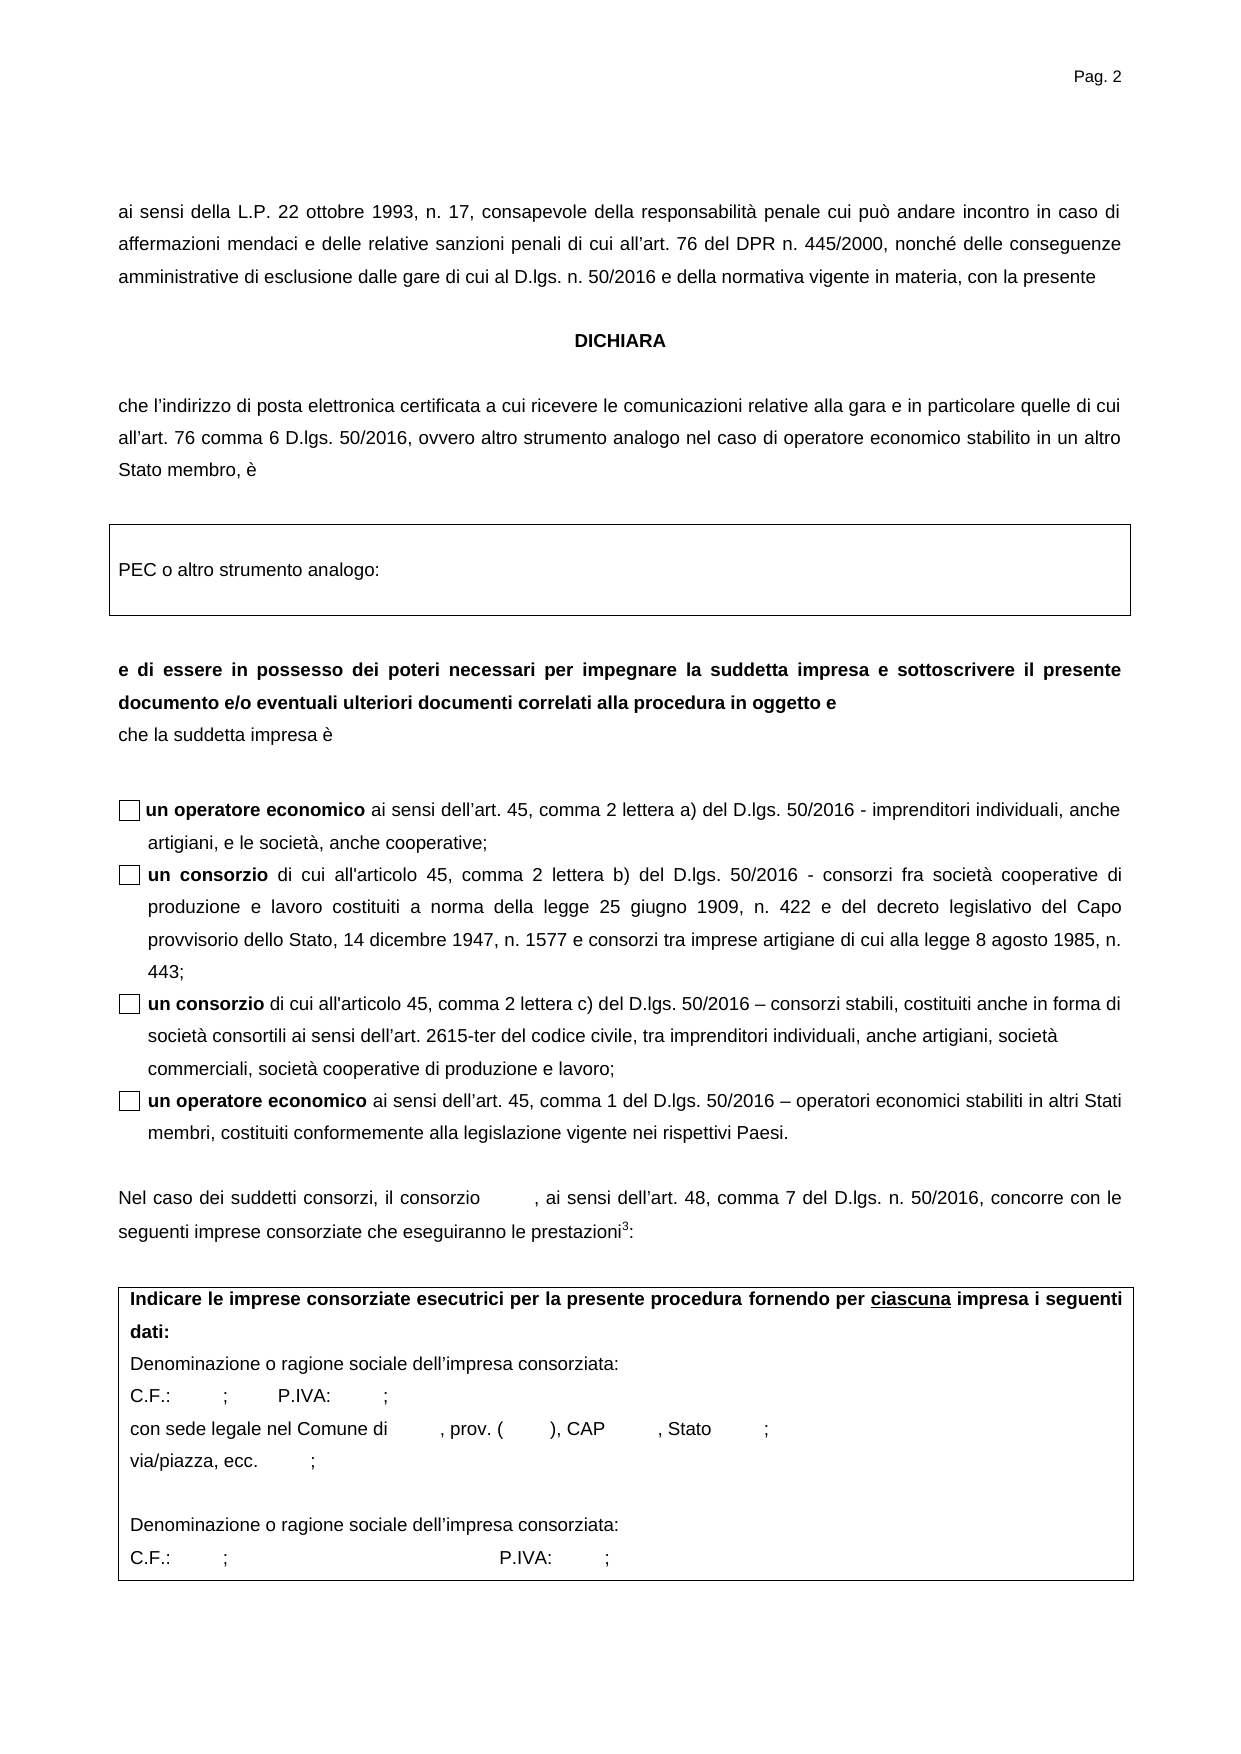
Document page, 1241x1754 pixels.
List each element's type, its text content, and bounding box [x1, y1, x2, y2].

text un operatore economico ai sensi dell’art. 45, comma 1 del D.lgs. 50/2016 – operatori economici stabiliti in altri Stati membri, costituiti conformemente alla legislazione vigente nei rispettivi Paesi. [118, 1090, 1122, 1144]
text PEC o altro strumento analogo: [110, 556, 1130, 581]
text un operatore economico ai sensi dell’art. 45, comma 2 lettera a) del D.lgs. 50/2016 - imprenditori individuali, anche artigiani, e le società, anche cooperative; [118, 799, 1122, 853]
text un consorzio di cui all'articolo 45, comma 2 lettera b) del D.lgs. 50/2016 - consorzi fra società cooperative di produzione e lavoro costituiti a norma della legge 25 giugno 1909, n. 422 e del decreto legislativo del Capo provvisorio dello Stato, 14 dicembre 1947, n. 1577 e consorzi tra imprese artigiane di cui alla legge 8 agosto 1985, n. 443; [118, 864, 1122, 982]
text ai sensi della L.P. 22 ottobre 1993, n. 17, consapevole della responsabilità penale cui può andare incontro in caso di affermazioni mendaci e delle relative sanzioni penali di cui all’art. 76 del DPR n. 445/2000, nonché delle conseguenze amministrative di esclusione dalle gare di cui al D.lgs. n. 50/2016 e della normativa vigente in materia, con la presente [118, 201, 1122, 287]
text e di essere in possesso dei poteri necessari per impegnare la suddetta impresa e sottoscrivere il presente documento e/o eventuali ulteriori documenti correlati alla procedura in oggetto e [118, 659, 1122, 713]
text un consorzio di cui all'articolo 45, comma 2 lettera c) del D.lgs. 50/2016 – consorzi stabili, costituiti anche in forma di società consortili ai sensi dell’art. 2615-ter del codice civile, tra imprenditori individuali, anche artigiani, società commerciali, società cooperative di produzione e lavoro; [118, 993, 1122, 1079]
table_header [119, 1288, 1133, 1580]
text che la suddetta impresa è [118, 724, 1122, 745]
text che l’indirizzo di posta elettronica certificata a cui ricevere le comunicazioni relative alla gara e in particolare quelle di cui all’art. 76 comma 6 D.lgs. 50/2016, ovvero altro strumento analogo nel caso di operatore economico stabilito in un altro Stato membro, è [118, 394, 1122, 481]
text Nel caso dei suddetti consorzi, il consorzio , ai sensi dell’art. 48, comma 7 del D.lgs. n. 50/2016, concorre con le seguenti imprese consorziate che eseguiranno le prestazioni: [118, 1187, 1122, 1243]
text DICHIARA [118, 330, 1122, 352]
